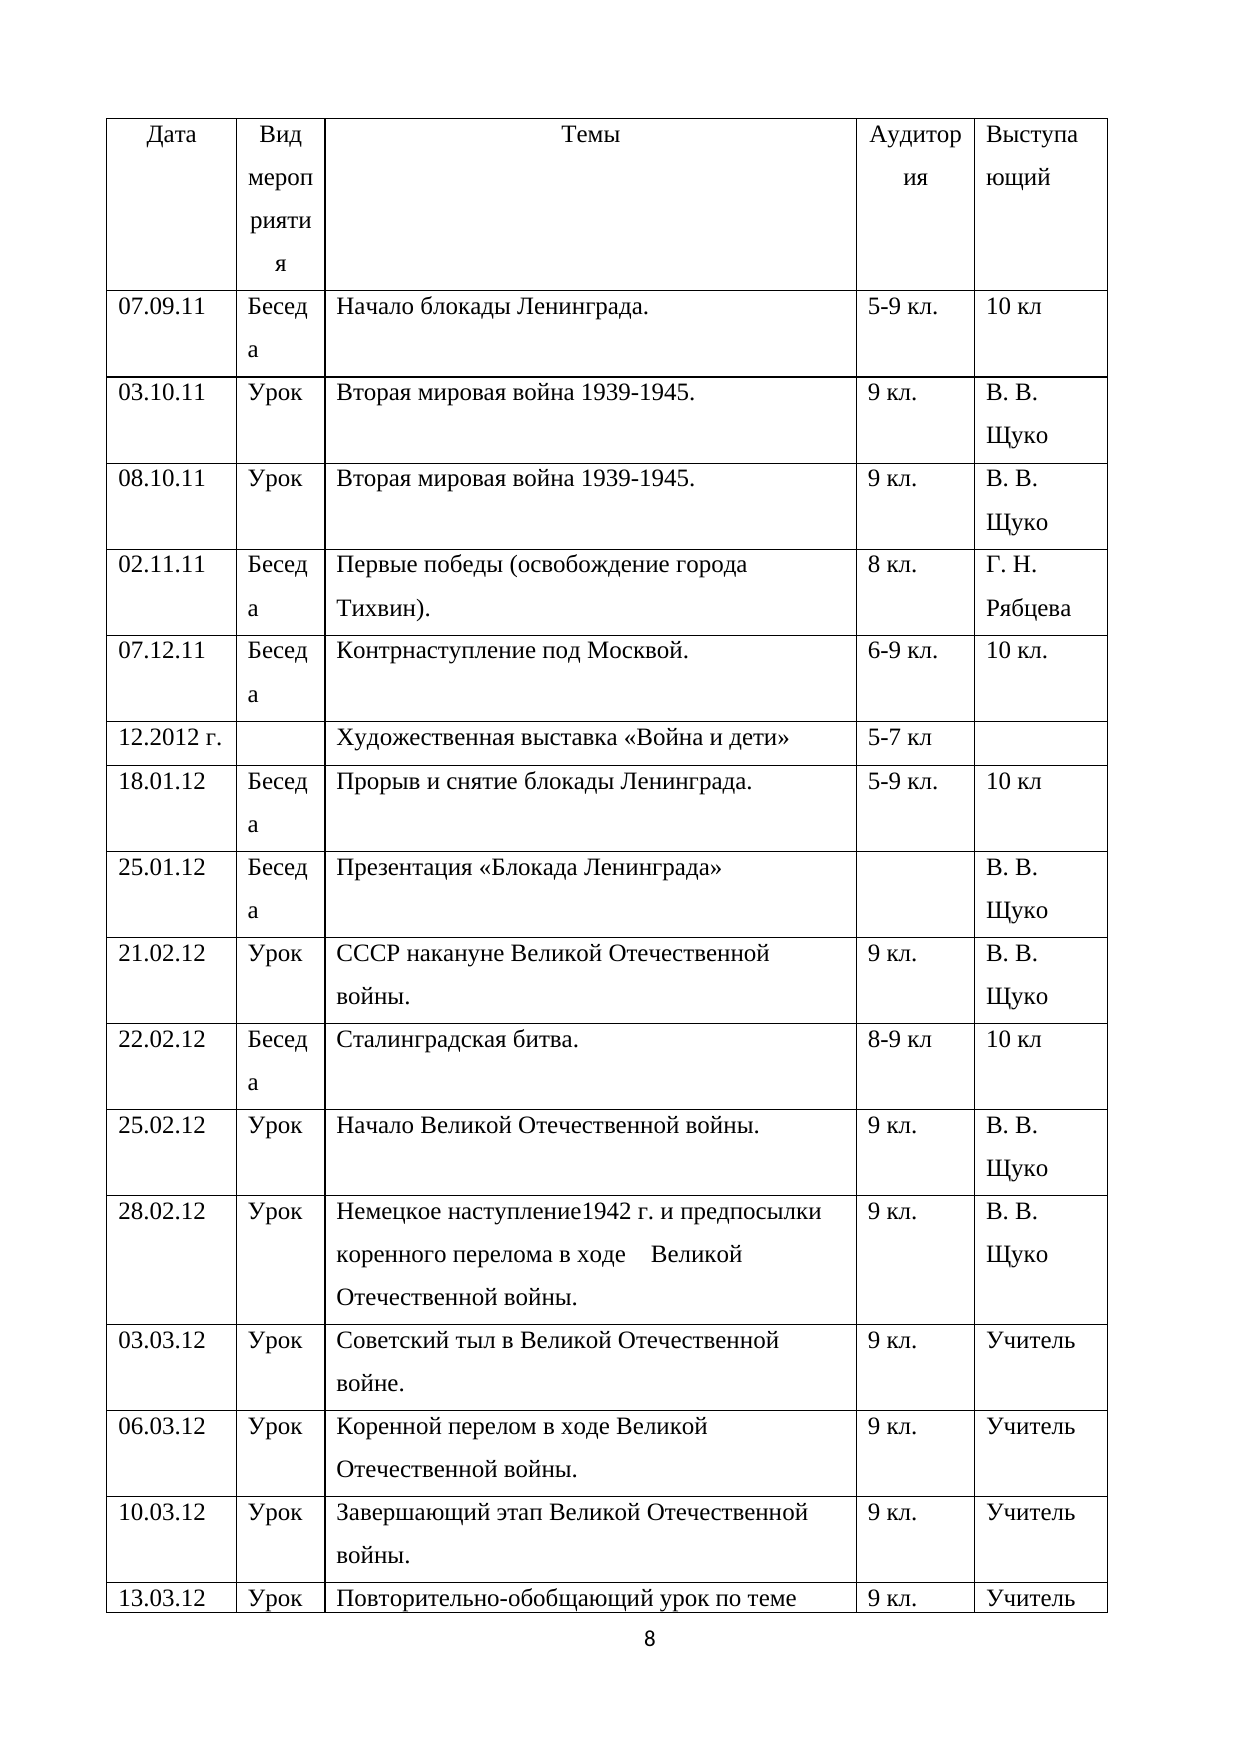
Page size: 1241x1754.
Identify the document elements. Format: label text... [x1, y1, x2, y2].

table_cell В. В. Щуко [975, 464, 1107, 548]
table_cell 10 кл [975, 291, 1107, 376]
table_cell Вторая мировая война 1939-1945. [326, 464, 856, 548]
table_cell 25.02.12 [107, 1110, 236, 1195]
table_cell Учитель [975, 1497, 1107, 1582]
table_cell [326, 1583, 856, 1612]
table_cell 9 кл. [857, 1411, 974, 1496]
table_cell Учитель [975, 1583, 1107, 1612]
table_cell В. В. Щуко [975, 852, 1107, 937]
table_cell Завершающий этап Великой Отечественной войны. [326, 1497, 856, 1582]
table_cell 18.01.12 [107, 766, 236, 851]
table_header Аудитория [857, 119, 974, 290]
table_cell СССР накануне Великой Отечественной войны. [326, 938, 856, 1023]
table_cell 10 кл [975, 1024, 1107, 1109]
table_cell 8-9 кл [857, 1024, 974, 1109]
table_cell Беседа [237, 852, 324, 937]
table_cell 9 кл. [857, 1325, 974, 1410]
table_cell Беседа [237, 766, 324, 851]
table_cell Учитель [975, 1411, 1107, 1496]
table_cell [237, 722, 324, 765]
table_cell 28.02.12 [107, 1196, 236, 1324]
table_cell Беседа [237, 636, 324, 721]
table_cell 9 кл. [857, 1196, 974, 1324]
table_cell Урок [237, 1583, 324, 1612]
table_cell Урок [237, 378, 324, 462]
table_cell Коренной перелом в ходе Великой Отечественной войны. [326, 1411, 856, 1496]
table_cell 9 кл. [857, 1497, 974, 1582]
table_cell 8 кл. [857, 550, 974, 634]
table_cell [975, 722, 1107, 765]
table_cell 9 кл. [857, 1110, 974, 1195]
table_cell 25.01.12 [107, 852, 236, 937]
table_cell В. В. Щуко [975, 1196, 1107, 1324]
table_cell Урок [237, 1110, 324, 1195]
table_cell 07.09.11 [107, 291, 236, 376]
table_cell 9 кл. [857, 1583, 974, 1612]
table_cell 06.03.12 [107, 1411, 236, 1496]
table_cell Немецкое наступление1942 г. и предпосылки коренного перелома в ходе Великой Отечественной войны. [326, 1196, 856, 1324]
table_cell Урок [237, 1196, 324, 1324]
table_cell 5-7 кл [857, 722, 974, 765]
table_cell 13.03.12 [107, 1583, 236, 1612]
table_cell Урок [237, 1497, 324, 1582]
table_cell Учитель [975, 1325, 1107, 1410]
table_cell [857, 852, 974, 937]
table_cell 10.03.12 [107, 1497, 236, 1582]
table_cell 9 кл. [857, 938, 974, 1023]
table_cell 5-9 кл. [857, 766, 974, 851]
table_cell Урок [237, 938, 324, 1023]
table_cell 21.02.12 [107, 938, 236, 1023]
table_header Выступающий [975, 119, 1107, 290]
table_cell Урок [237, 464, 324, 548]
table_cell Беседа [237, 1024, 324, 1109]
table_cell Беседа [237, 550, 324, 634]
table_cell 9 кл. [857, 464, 974, 548]
table_cell В. В. Щуко [975, 1110, 1107, 1195]
table_cell 03.10.11 [107, 378, 236, 462]
table_cell Г. Н. Рябцева [975, 550, 1107, 634]
table_cell Контрнаступление под Москвой. [326, 636, 856, 721]
table_cell 03.03.12 [107, 1325, 236, 1410]
table_cell Урок [237, 1325, 324, 1410]
table_cell 10 кл. [975, 636, 1107, 721]
table_cell Начало блокады Ленинграда. [326, 291, 856, 376]
table_cell Прорыв и снятие блокады Ленинграда. [326, 766, 856, 851]
table_cell Вторая мировая война 1939-1945. [326, 378, 856, 462]
table_cell Беседа [237, 291, 324, 376]
table_cell 9 кл. [857, 378, 974, 462]
table_header Темы [326, 119, 856, 290]
table_cell Первые победы (освобождение города Тихвин). [326, 550, 856, 634]
table_cell 10 кл [975, 766, 1107, 851]
table_cell Художественная выставка «Война и дети» [326, 722, 856, 765]
table_cell 6-9 кл. [857, 636, 974, 721]
table_cell Урок [237, 1411, 324, 1496]
table_cell 02.11.11 [107, 550, 236, 634]
table_cell Презентация «Блокада Ленинграда» [326, 852, 856, 937]
table_cell Советский тыл в Великой Отечественной войне. [326, 1325, 856, 1410]
table_cell Начало Великой Отечественной войны. [326, 1110, 856, 1195]
table_cell Сталинградская битва. [326, 1024, 856, 1109]
table_cell 5-9 кл. [857, 291, 974, 376]
table_header Дата [107, 119, 236, 290]
table_cell В. В. Щуко [975, 938, 1107, 1023]
table_cell 12.2012 г. [107, 722, 236, 765]
table_cell В. В. Щуко [975, 378, 1107, 462]
table_cell 07.12.11 [107, 636, 236, 721]
table_header Вид мероприятия [237, 119, 324, 290]
table_cell 22.02.12 [107, 1024, 236, 1109]
table_cell 08.10.11 [107, 464, 236, 548]
